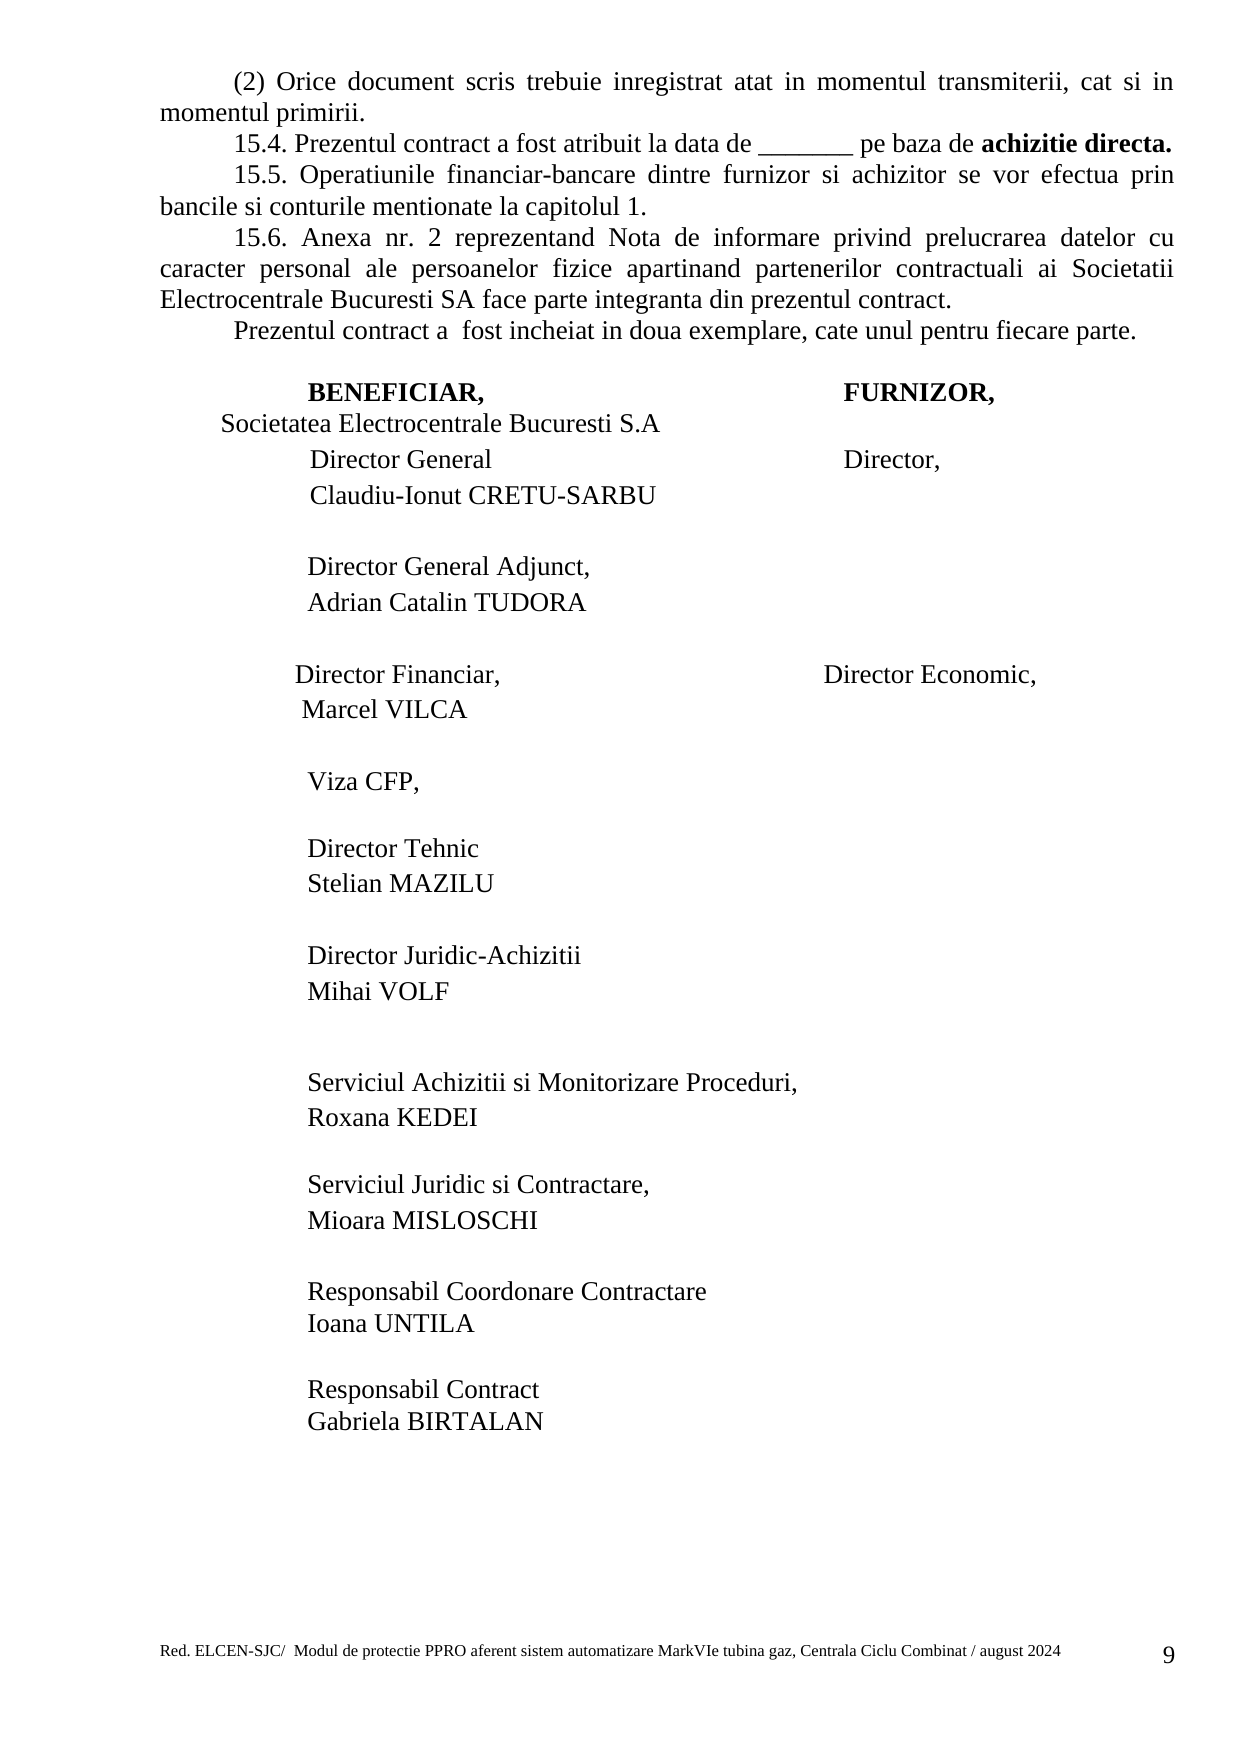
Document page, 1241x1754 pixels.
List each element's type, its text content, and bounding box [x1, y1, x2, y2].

text Mihai VOLF [159, 975, 1175, 1006]
text Director Juridic-Achizitii [233, 939, 1175, 970]
text Serviciul Juridic si Contractare, [233, 1168, 1175, 1199]
text Mioara MISLOSCHI [233, 1204, 1175, 1235]
text 15.6. Anexa nr. 2 reprezentand Nota de informare privind prelucrarea datelor cu caracter personal ale persoanelor fizice apartinand partenerilor contractuali ai Societatii Electrocentrale Bucuresti SA face parte integranta din prezentul contract. [159, 221, 1175, 314]
text BENEFICIAR, FURNIZOR, [232, 376, 1175, 408]
text Prezentul contract a fost incheiat in doua exemplare, cate unul pentru fiecare parte. [159, 314, 1175, 345]
text Director Tehnic [233, 832, 1175, 863]
text Responsabil Contract [159, 1373, 1175, 1405]
text Claudiu-Ionut CRETU-SARBU [159, 479, 1175, 510]
text Marcel VILCA [159, 693, 1175, 724]
text Serviciul Achizitii si Monitorizare Proceduri, [159, 1066, 1175, 1097]
text Director General Director, [159, 443, 1175, 474]
text Roxana KEDEI [233, 1101, 1175, 1133]
text Director General Adjunct, [233, 551, 1175, 582]
text Viza CFP, [159, 765, 1175, 796]
text (2) Orice document scris trebuie inregistrat atat in momentul transmiterii, cat si in momentul primirii. [159, 65, 1175, 127]
text 15.5. Operatiunile financiar-bancare dintre furnizor si achizitor se vor efectua prin bancile si conturile mentionate la capitolul 1. [159, 158, 1175, 221]
text Director Financiar, Director Economic, [159, 658, 1175, 689]
text Societatea Electrocentrale Bucuresti S.A [159, 408, 1175, 439]
text Gabriela BIRTALAN [233, 1405, 1175, 1436]
text 15.4. Prezentul contract a fost atribuit la data de _______ pe baza de achizitie directa. [159, 127, 1175, 158]
text Responsabil Coordonare Contractare [233, 1276, 1175, 1307]
text Adrian Catalin TUDORA [159, 586, 1175, 617]
text Ioana UNTILA [233, 1307, 1175, 1338]
text Stelian MAZILU [233, 867, 1175, 899]
